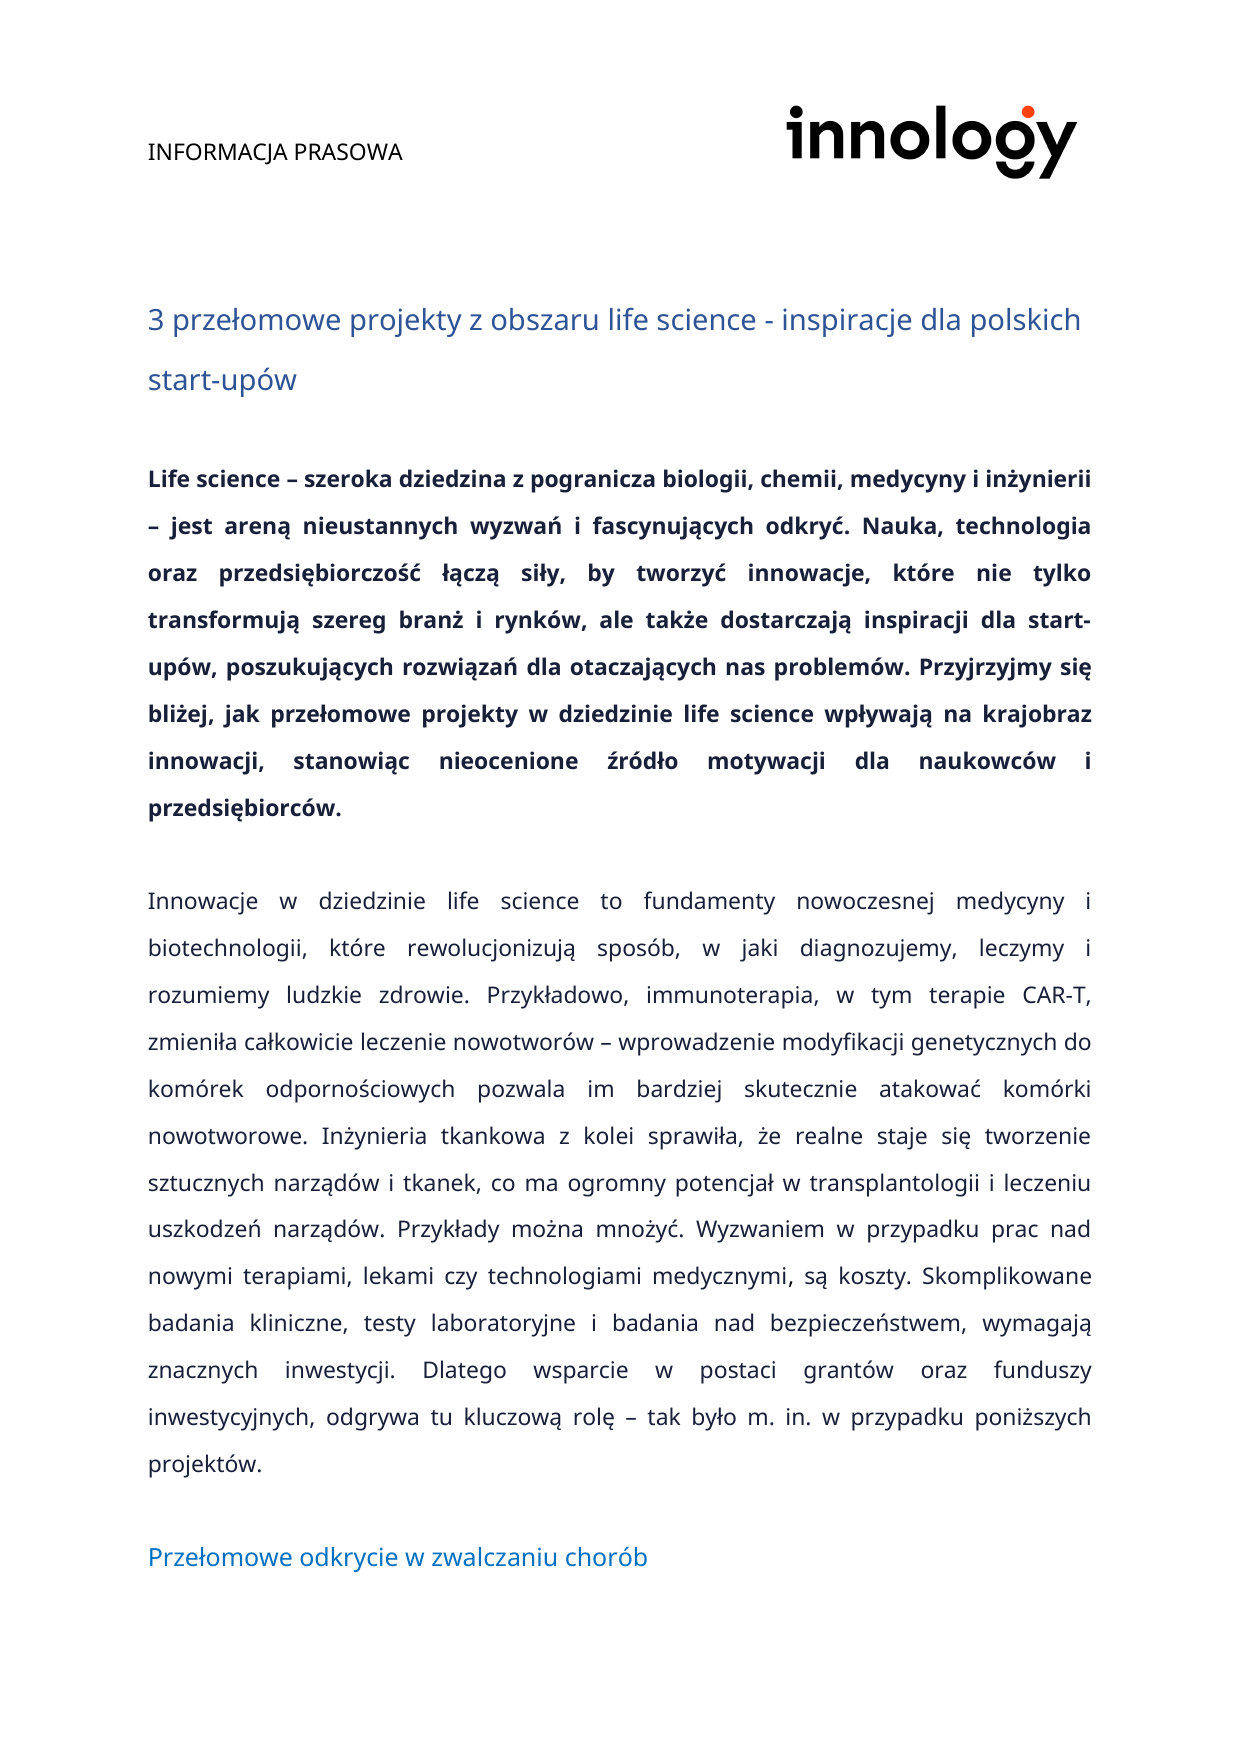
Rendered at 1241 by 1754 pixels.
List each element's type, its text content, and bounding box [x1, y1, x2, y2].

subtitle 3 przełomowe projekty z obszaru life science - inspiracje dla polskich start-upów [148, 300, 1093, 399]
picture [766, 86, 1094, 196]
text Innowacje w dziedzinie life science to fundamenty nowoczesnej medycyny i biotechnologii, które rewolucjonizują sposób, w jaki diagnozujemy, leczymy i rozumiemy ludzkie zdrowie. Przykładowo, immunoterapia, w tym terapie CAR-T, zmieniła całkowicie leczenie nowotworów – wprowadzenie modyfikacji genetycznych do komórek odpornościowych pozwala im bardziej skutecznie atakować komórki nowotworowe. Inżynieria tkankowa z kolei sprawiła, że realne staje się tworzenie sztucznych narządów i tkanek, co ma ogromny potencjał w transplantologii i leczeniu uszkodzeń narządów. Przykłady można mnożyć. Wyzwaniem w przypadku prac nad nowymi terapiami, lekami czy technologiami medycznymi, są koszty. Skomplikowane badania kliniczne, testy laboratoryjne i badania nad bezpieczeństwem, wymagają znacznych inwestycji. Dlatego wsparcie w postaci grantów oraz funduszy inwestycyjnych, odgrywa tu kluczową rolę – tak było m. in. w przypadku poniższych projektów. [148, 885, 1093, 1479]
subtitle Przełomowe odkrycie w zwalczaniu chorób [148, 1539, 1093, 1573]
text Life science – szeroka dziedzina z pogranicza biologii, chemii, medycyny i inżynierii – jest areną nieustannych wyzwań i fascynujących odkryć. Nauka, technologia oraz przedsiębiorczość łączą siły, by tworzyć innowacje, które nie tylko transformują szereg branż i rynków, ale także dostarczają inspiracji dla start-upów, poszukujących rozwiązań dla otaczających nas problemów. Przyjrzyjmy się bliżej, jak przełomowe projekty w dziedzinie life science wpływają na krajobraz innowacji, stanowiąc nieocenione źródło motywacji dla naukowców i przedsiębiorców. [148, 463, 1093, 823]
